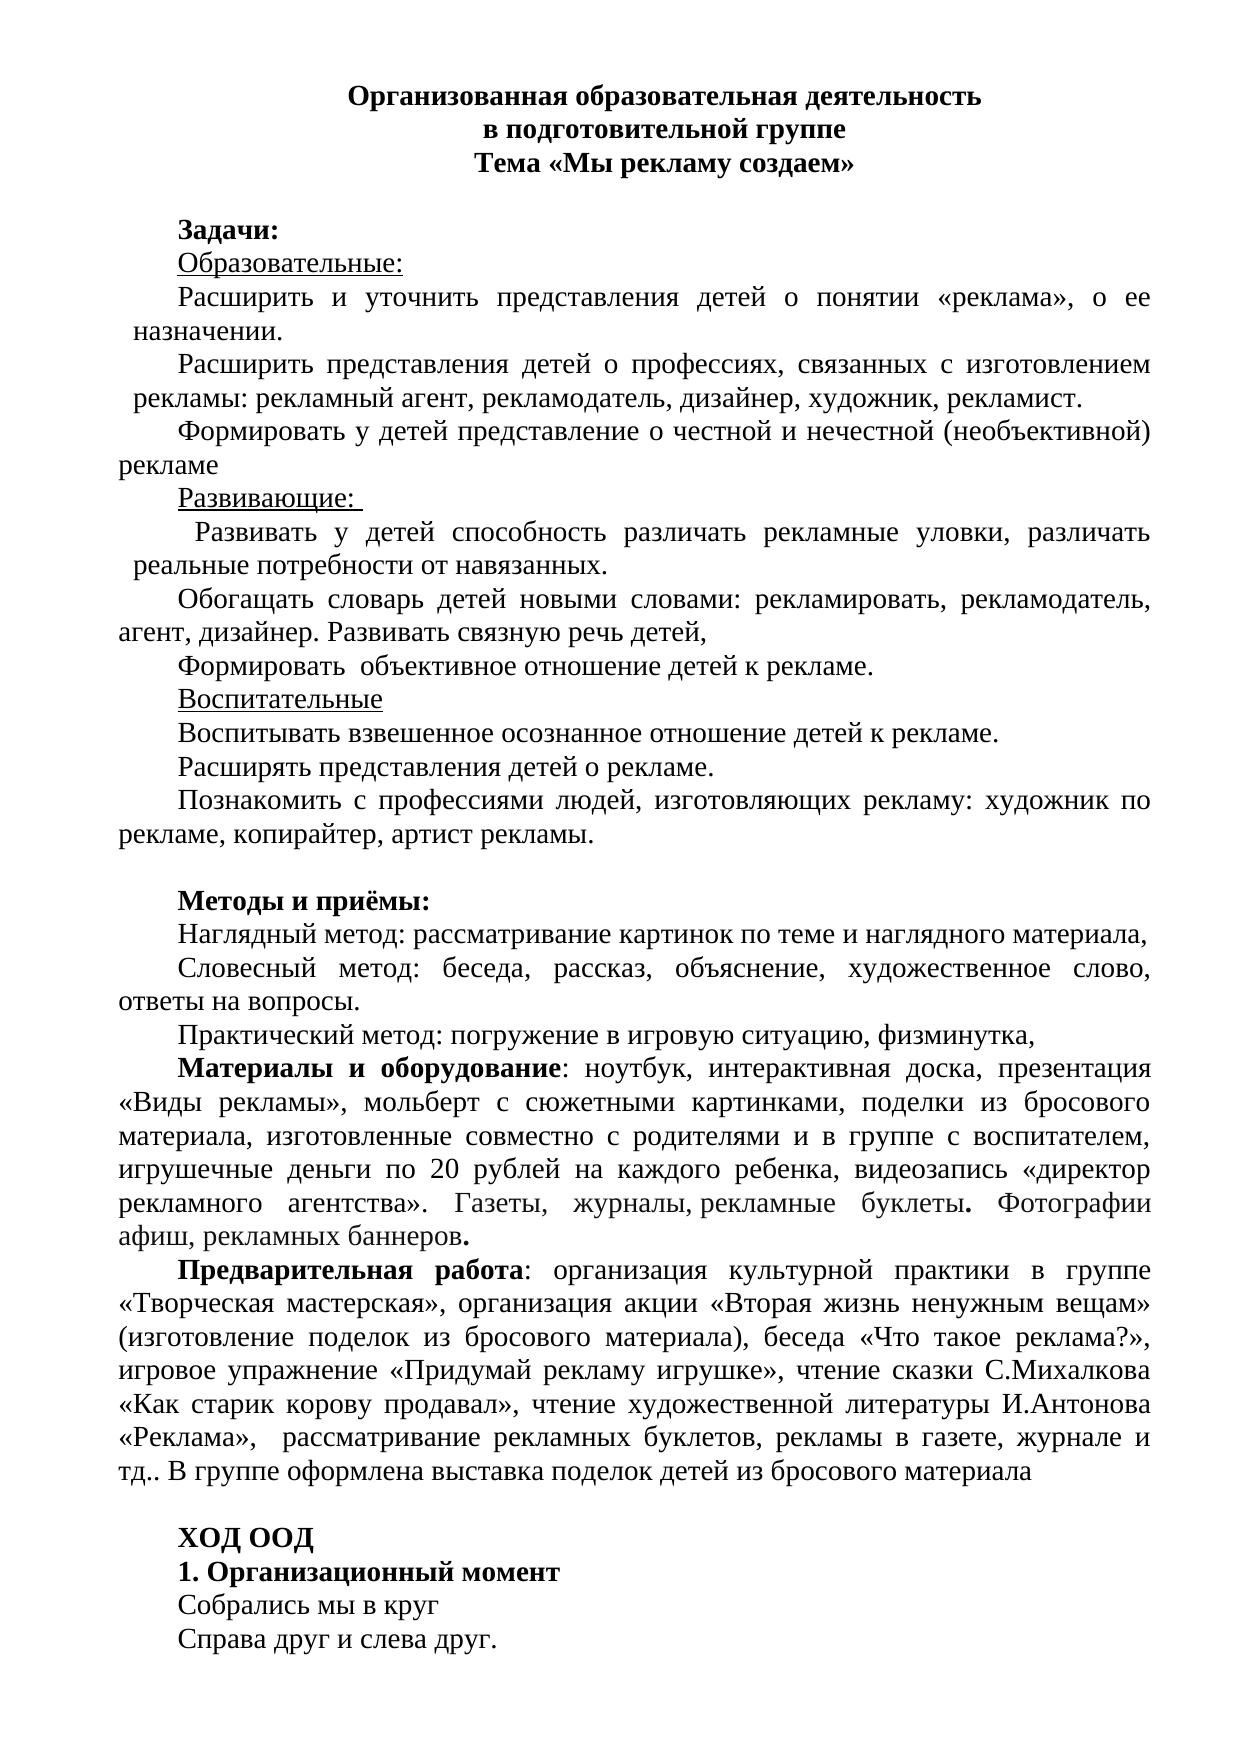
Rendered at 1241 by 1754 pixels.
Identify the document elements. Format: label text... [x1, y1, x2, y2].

text Развивать у детей способность различать рекламные уловки, различать реальные потребности от навязанных. [133, 514, 1152, 581]
text Тема «Мы рекламу создаем» [118, 145, 1152, 178]
text Наглядный метод: рассматривание картинок по теме и наглядного материала, [118, 916, 1152, 950]
text Формировать объективное отношение детей к рекламе. [118, 648, 1152, 682]
text Развивающие: [133, 480, 1152, 514]
text Собрались мы в круг [118, 1587, 1152, 1621]
text Расширить и уточнить представления детей о понятии «реклама», о ее назначении. [133, 279, 1152, 346]
text Методы и приёмы: [118, 883, 1152, 916]
text ХОД ООД [118, 1520, 1152, 1554]
text Практический метод: погружение в игровую ситуацию, физминутка, [118, 1017, 1152, 1051]
text Воспитательные [118, 682, 1152, 715]
text Формировать у детей представление о честной и нечестной (необъективной) рекламе [118, 413, 1152, 480]
text Справа друг и слева друг. [118, 1621, 1152, 1654]
text Словесный метод: беседа, рассказ, объяснение, художественное слово, ответы на вопросы. [118, 950, 1152, 1017]
text Расширять представления детей о рекламе. [118, 749, 1152, 782]
text Образовательные: [118, 246, 1152, 279]
text Расширить представления детей о профессиях, связанных с изготовлением рекламы: рекламный агент, рекламодатель, дизайнер, художник, рекламист. [133, 346, 1152, 413]
text Материалы и оборудование: ноутбук, интерактивная доска, презентация «Виды рекламы», мольберт с сюжетными картинками, поделки из бросового материала, изготовленные совместно с родителями и в группе с воспитателем, игрушечные деньги по 20 рублей на каждого ребенка, видеозапись «директор рекламного агентства». Газеты, журналы, рекламные буклеты. Фотографии афиш, рекламных баннеров. [118, 1051, 1152, 1252]
text Организованная образовательная деятельность [118, 78, 1152, 111]
text 1. Организационный момент [118, 1554, 1152, 1587]
text Воспитывать взвешенное осознанное отношение детей к рекламе. [118, 715, 1152, 749]
text в подготовительной группе [118, 111, 1152, 145]
text Познакомить с профессиями людей, изготовляющих рекламу: художник по рекламе, копирайтер, артист рекламы. [118, 782, 1152, 849]
text Обогащать словарь детей новыми словами: рекламировать, рекламодатель, агент, дизайнер. Развивать связную речь детей, [118, 581, 1152, 648]
text Задачи: [118, 212, 1152, 246]
text Предварительная работа: организация культурной практики в группе «Творческая мастерская», организация акции «Вторая жизнь ненужным вещам» (изготовление поделок из бросового материала), беседа «Что такое реклама?», игровое упражнение «Придумай рекламу игрушке», чтение сказки С.Михалкова «Как старик корову продавал», чтение художественной литературы И.Антонова «Реклама», рассматривание рекламных буклетов, рекламы в газете, журнале и тд.. В группе оформлена выставка поделок детей из бросового материала [118, 1252, 1152, 1487]
